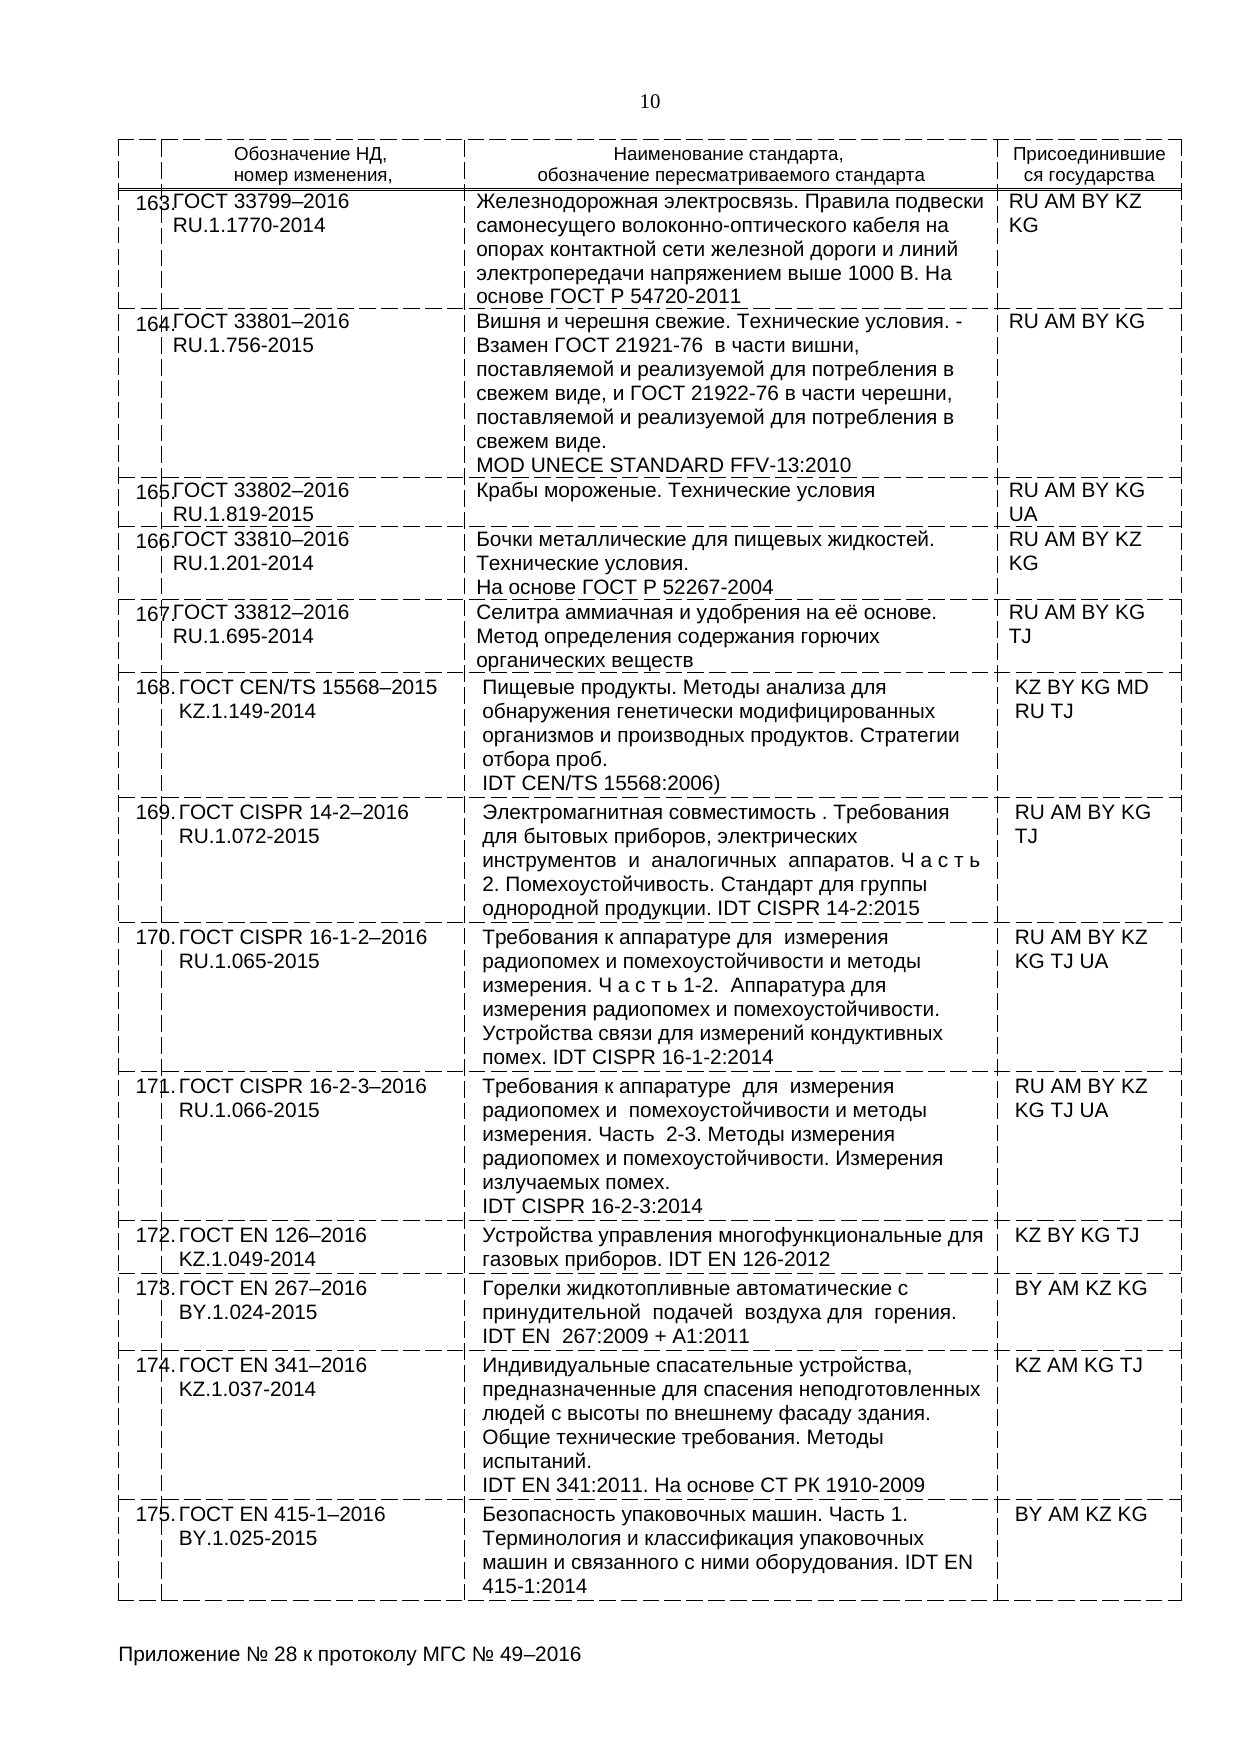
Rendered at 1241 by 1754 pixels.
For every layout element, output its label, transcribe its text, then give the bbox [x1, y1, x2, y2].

table_cell RU AM BY KG TJ [997, 797, 1181, 922]
table_cell [118, 526, 161, 599]
table_cell ГОСТ CISPR 16-2-3‒2016 RU.1.066-2015 [161, 1071, 465, 1220]
table_cell [118, 797, 161, 922]
table_cell Безопасность упаковочных машин. Часть 1. Терминология и классификация упаковочных машин и связанного с ними оборудования. IDT EN 415-1:2014 [465, 1499, 997, 1600]
table_cell Крабы мороженые. Технические условия [465, 477, 997, 526]
table_cell ГОСТ 33810‒2016 RU.1.201-2014 [161, 526, 465, 599]
table_cell ГОСТ EN 126‒2016 KZ.1.049-2014 [161, 1220, 465, 1273]
table_cell RU AM BY KZ KG TJ UA [997, 922, 1181, 1071]
table_cell ГОСТ EN 415-1‒2016 BY.1.025-2015 [161, 1499, 465, 1600]
table_cell ГОСТ 33802‒2016 RU.1.819-2015 [161, 477, 465, 526]
table_cell RU AM BY KZ KG [997, 191, 1181, 308]
table_cell RU AM BY KZ KG [997, 526, 1181, 599]
table_cell Горелки жидкотопливные автоматические с принудительной подачей воздуха для горения. IDT EN 267:2009 + А1:2011 [465, 1273, 997, 1350]
table_cell RU AM BY KG TJ [997, 599, 1181, 672]
table_cell [118, 672, 161, 797]
table_header Наименование стандарта, обозначение пересматриваемого стандарта [465, 139, 997, 187]
table_header Обозначение НД, номер изменения, [161, 139, 465, 187]
table_cell RU AM BY KZ KG TJ UA [997, 1071, 1181, 1220]
table_cell [118, 1350, 161, 1499]
table_cell KZ AM KG TJ [997, 1350, 1181, 1499]
table_cell Требования к аппаратуре для измерения радиопомех и помехоустойчивости и методы измерения. Ч а с т ь 1-2. Аппаратура для измерения радиопомех и помехоустойчивости. Устройства связи для измерений кондуктивных помех. IDT CISPR 16-1-2:2014 [465, 922, 997, 1071]
table_cell RU AM BY KG UA [997, 477, 1181, 526]
table_header Присоединившиеся государства [997, 139, 1181, 187]
table_cell Вишня и черешня свежие. Технические условия. - Взамен ГОСТ 21921-76 в части вишни, поставляемой и реализуемой для потребления в свежем виде, и ГОСТ 21922-76 в части черешни, поставляемой и реализуемой для потребления в свежем виде. MOD UNECE STANDARD FFV-13:2010 [465, 308, 997, 477]
table_cell ГОСТ CISPR 14-2‒2016 RU.1.072-2015 [161, 797, 465, 922]
table_cell Железнодорожная электросвязь. Правила подвески самонесущего волоконно-оптического кабеля на опорах контактной сети железной дороги и линий электропередачи напряжением выше 1000 В. На основе ГОСТ Р 54720-2011 [465, 191, 997, 308]
table_cell [118, 1071, 161, 1220]
table_cell Электромагнитная совместимость . Требования для бытовых приборов, электрических инструментов и аналогичных аппаратов. Ч а с т ь 2. Помехоустойчивость. Стандарт для группы однородной продукции. IDT CISPR 14-2:2015 [465, 797, 997, 922]
table_cell KZ BY KG TJ [997, 1220, 1181, 1273]
table_cell [118, 599, 161, 672]
table_cell Селитра аммиачная и удобрения на её основе. Метод определения содержания горючих органических веществ [465, 599, 997, 672]
table_cell RU AM BY KG [997, 308, 1181, 477]
table_cell [118, 477, 161, 526]
table_cell [118, 1220, 161, 1273]
table_cell BY AM KZ KG [997, 1499, 1181, 1600]
table_cell ГОСТ CISPR 16-1-2‒2016 RU.1.065-2015 [161, 922, 465, 1071]
table_cell Пищевые продукты. Методы анализа для обнаружения генетически модифицированных организмов и производных продуктов. Стратегии отбора проб. IDT CEN/TS 15568:2006) [465, 672, 997, 797]
table_cell [118, 1273, 161, 1350]
table_cell Индивидуальные спасательные устройства, предназначенные для спасения неподготовленных людей с высоты по внешнему фасаду здания. Общие технические требования. Методы испытаний. IDT EN 341:2011. На основе СТ РК 1910-2009 [465, 1350, 997, 1499]
table_cell Требования к аппаратуре для измерения радиопомех и помехоустойчивости и методы измерения. Часть 2-3. Методы измерения радиопомех и помехоустойчивости. Измерения излучаемых помех. IDT CISPR 16-2-3:2014 [465, 1071, 997, 1220]
table_cell Бочки металлические для пищевых жидкостей. Технические условия. На основе ГОСТ Р 52267-2004 [465, 526, 997, 599]
table_cell ГОСТ CEN/TS 15568‒2015 KZ.1.149-2014 [161, 672, 465, 797]
table_cell ГОСТ 33801‒2016 RU.1.756-2015 [161, 308, 465, 477]
table_cell [118, 922, 161, 1071]
table_cell [118, 191, 161, 308]
table_cell Устройства управления многофункциональные для газовых приборов. IDT EN 126-2012 [465, 1220, 997, 1273]
table_cell [118, 1499, 161, 1600]
table_cell [118, 308, 161, 477]
table_cell KZ BY KG MD RU TJ [997, 672, 1181, 797]
table_cell ГОСТ EN 267‒2016 BY.1.024-2015 [161, 1273, 465, 1350]
table_header [118, 139, 161, 187]
table_cell BY AM KZ KG [997, 1273, 1181, 1350]
table_cell ГОСТ 33812‒2016 RU.1.695-2014 [161, 599, 465, 672]
table_cell ГОСТ 33799‒2016 RU.1.1770-2014 [161, 191, 465, 308]
table_cell ГОСТ EN 341‒2016 KZ.1.037-2014 [161, 1350, 465, 1499]
